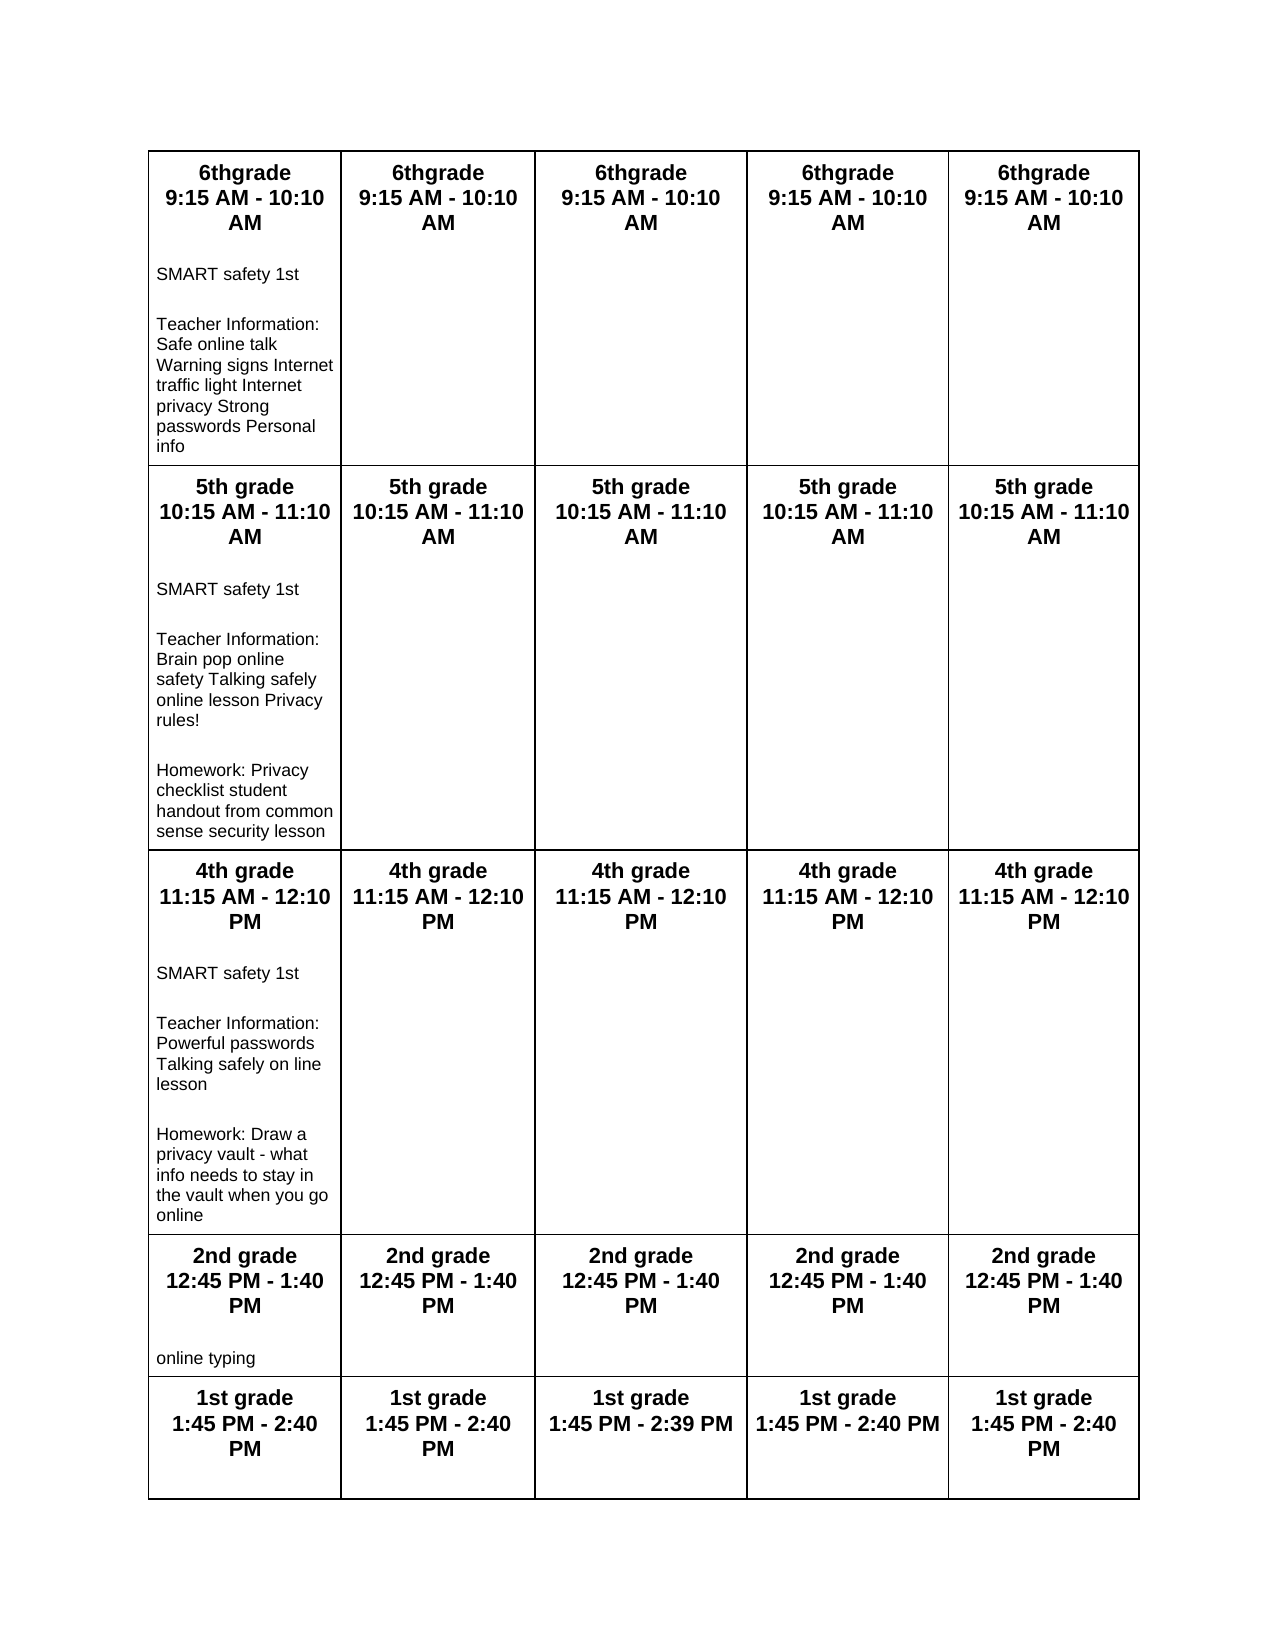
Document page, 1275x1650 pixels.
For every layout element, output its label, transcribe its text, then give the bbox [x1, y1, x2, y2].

table_cell 5th grade 10:15 AM - 11:10 AM [748, 466, 948, 849]
table_cell 6thgrade 9:15 AM - 10:10 AM SMART safety 1st Teacher Information: Safe online talk Warning signs Internet traffic light Internet privacy Strong passwords Personal info [149, 152, 340, 464]
table_cell 5th grade 10:15 AM - 11:10 AM SMART safety 1st Teacher Information: Brain pop online safety Talking safely online lesson Privacy rules! Homework: Privacy checklist student handout from common sense security lesson [149, 466, 340, 849]
table_cell 6thgrade 9:15 AM - 10:10 AM [748, 152, 948, 464]
table_cell 2nd grade 12:45 PM - 1:40 PM [536, 1235, 746, 1376]
table_cell 4th grade 11:15 AM - 12:10 PM [949, 851, 1138, 1233]
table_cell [536, 1377, 746, 1498]
table_cell 2nd grade 12:45 PM - 1:40 PM [748, 1235, 948, 1376]
table_cell 6thgrade 9:15 AM - 10:10 AM [342, 152, 534, 464]
table_cell 2nd grade 12:45 PM - 1:40 PM [949, 1235, 1138, 1376]
table_cell 5th grade 10:15 AM - 11:10 AM [342, 466, 534, 849]
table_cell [949, 1377, 1138, 1498]
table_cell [748, 1377, 948, 1498]
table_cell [342, 1377, 534, 1498]
table_cell 2nd grade 12:45 PM - 1:40 PM online typing [149, 1235, 340, 1376]
table_cell 5th grade 10:15 AM - 11:10 AM [949, 466, 1138, 849]
table_cell 6thgrade 9:15 AM - 10:10 AM [536, 152, 746, 464]
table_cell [149, 1377, 340, 1498]
table_cell 4th grade 11:15 AM - 12:10 PM [536, 851, 746, 1233]
table_cell 4th grade 11:15 AM - 12:10 PM [342, 851, 534, 1233]
table_cell 4th grade 11:15 AM - 12:10 PM SMART safety 1st Teacher Information: Powerful passwords Talking safely on line lesson Homework: Draw a privacy vault - what info needs to stay in the vault when you go online [149, 851, 340, 1233]
table_cell 6thgrade 9:15 AM - 10:10 AM [949, 152, 1138, 464]
table_cell 5th grade 10:15 AM - 11:10 AM [536, 466, 746, 849]
table_cell 4th grade 11:15 AM - 12:10 PM [748, 851, 948, 1233]
table_cell 2nd grade 12:45 PM - 1:40 PM [342, 1235, 534, 1376]
